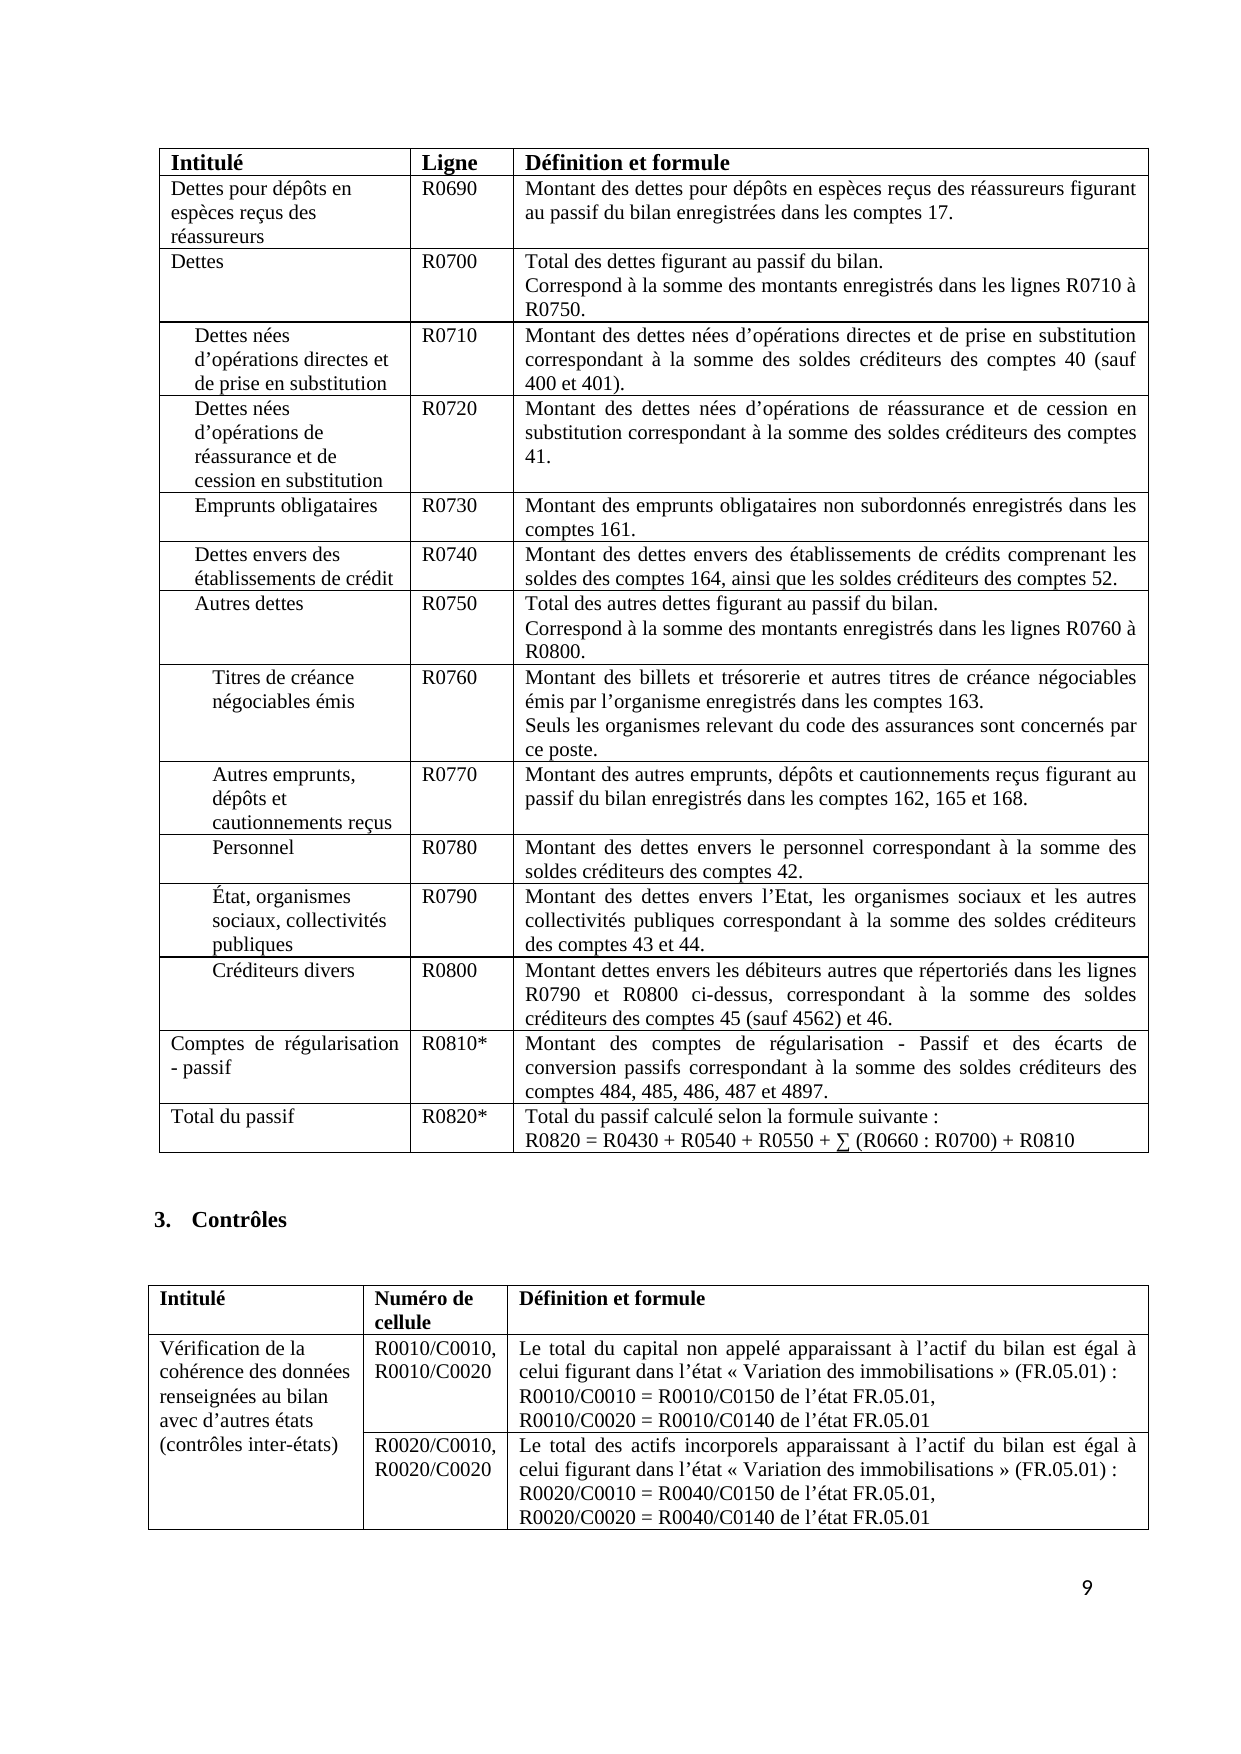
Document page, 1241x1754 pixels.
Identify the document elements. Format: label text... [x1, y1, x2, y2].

table_cell Personnel [160, 835, 410, 883]
table_cell R0690 [411, 176, 513, 248]
table_header Intitulé [160, 149, 410, 175]
table_cell Montant des comptes de régularisation - Passif et des écarts de conversion passifs correspondant à la somme des soldes créditeurs des comptes 484, 485, 486, 487 et 4897. [514, 1031, 1148, 1103]
table_cell Autres dettes [160, 591, 410, 663]
table_cell R0760 [411, 665, 513, 761]
table_cell Total des dettes figurant au passif du bilan. Correspond à la somme des montants enregistrés dans les lignes R0710 à R0750. [514, 249, 1148, 321]
table_cell Le total du capital non appelé apparaissant à l’actif du bilan est égal à celui figurant dans l’état « Variation des immobilisations » (FR.05.01) : R0010/C0010 = R0010/C0150 de l’état FR.05.01, R0010/C0020 = R0010/C0140 de l’état FR.05.01 [508, 1335, 1148, 1432]
table_cell R0780 [411, 835, 513, 883]
table_cell R0730 [411, 493, 513, 541]
table_cell Montant des dettes envers des établissements de crédits comprenant les soldes des comptes 164, ainsi que les soldes créditeurs des comptes 52. [514, 542, 1148, 590]
table_cell Le total des actifs incorporels apparaissant à l’actif du bilan est égal à celui figurant dans l’état « Variation des immobilisations » (FR.05.01) : R0020/C0010 = R0040/C0150 de l’état FR.05.01, R0020/C0020 = R0040/C0140 de l’état FR.05.01 [508, 1433, 1148, 1529]
table_cell État, organismes sociaux, collectivités publiques [160, 884, 410, 956]
table_cell Total du passif [160, 1104, 410, 1152]
table_cell Montant des dettes envers le personnel correspondant à la somme des soldes créditeurs des comptes 42. [514, 835, 1148, 883]
table_cell Emprunts obligataires [160, 493, 410, 541]
table_cell Montant des dettes envers l’Etat, les organismes sociaux et les autres collectivités publiques correspondant à la somme des soldes créditeurs des comptes 43 et 44. [514, 884, 1148, 956]
table_cell Montant des emprunts obligataires non subordonnés enregistrés dans les comptes 161. [514, 493, 1148, 541]
table_cell Autres emprunts, dépôts et cautionnements reçus [160, 762, 410, 834]
table_cell R0020/C0010, R0020/C0020 [364, 1433, 507, 1529]
table_cell Dettes [160, 249, 410, 321]
table_cell Dettes nées d’opérations de réassurance et de cession en substitution [160, 396, 410, 492]
table_cell Comptes de régularisation - passif [160, 1031, 410, 1103]
table_cell R0810* [411, 1031, 513, 1103]
table_cell R0740 [411, 542, 513, 590]
table_cell Montant des billets et trésorerie et autres titres de créance négociables émis par l’organisme enregistrés dans les comptes 163. Seuls les organismes relevant du code des assurances sont concernés par ce poste. [514, 665, 1148, 761]
table_cell Total du passif calculé selon la formule suivante : R0820 = R0430 + R0540 + R0550 + ∑ (R0660 : R0700) + R0810 [514, 1104, 1148, 1152]
table_cell Dettes nées d’opérations directes et de prise en substitution [160, 323, 410, 395]
table_cell Titres de créance négociables émis [160, 665, 410, 761]
table_cell R0720 [411, 396, 513, 492]
table_cell Montant des dettes nées d’opérations de réassurance et de cession en substitution correspondant à la somme des soldes créditeurs des comptes 41. [514, 396, 1148, 492]
table_cell Total des autres dettes figurant au passif du bilan. Correspond à la somme des montants enregistrés dans les lignes R0760 à R0800. [514, 591, 1148, 663]
table_cell R0820* [411, 1104, 513, 1152]
table_cell R0790 [411, 884, 513, 956]
table_cell Dettes envers des établissements de crédit [160, 542, 410, 590]
table_cell Montant des dettes pour dépôts en espèces reçus des réassureurs figurant au passif du bilan enregistrées dans les comptes 17. [514, 176, 1148, 248]
table_header Intitulé [149, 1286, 363, 1334]
table_cell Créditeurs divers [160, 958, 410, 1030]
table_cell Dettes pour dépôts en espèces reçus des réassureurs [160, 176, 410, 248]
table_cell Montant dettes envers les débiteurs autres que répertoriés dans les lignes R0790 et R0800 ci-dessus, correspondant à la somme des soldes créditeurs des comptes 45 (sauf 4562) et 46. [514, 958, 1148, 1030]
table_header Ligne [411, 149, 513, 175]
table_cell R0800 [411, 958, 513, 1030]
table_cell R0710 [411, 323, 513, 395]
table_cell R0010/C0010, R0010/C0020 [364, 1335, 507, 1432]
table_header Définition et formule [508, 1286, 1148, 1334]
table_cell Vérification de la cohérence des données renseignées au bilan avec d’autres états (contrôles inter-états) [149, 1335, 363, 1529]
list Contrôles [154, 1206, 1093, 1232]
table_cell R0750 [411, 591, 513, 663]
table_cell R0770 [411, 762, 513, 834]
table_cell R0700 [411, 249, 513, 321]
table_header Numéro de cellule [364, 1286, 507, 1334]
table_header Définition et formule [514, 149, 1148, 175]
table_cell Montant des dettes nées d’opérations directes et de prise en substitution correspondant à la somme des soldes créditeurs des comptes 40 (sauf 400 et 401). [514, 323, 1148, 395]
table_cell Montant des autres emprunts, dépôts et cautionnements reçus figurant au passif du bilan enregistrés dans les comptes 162, 165 et 168. [514, 762, 1148, 834]
